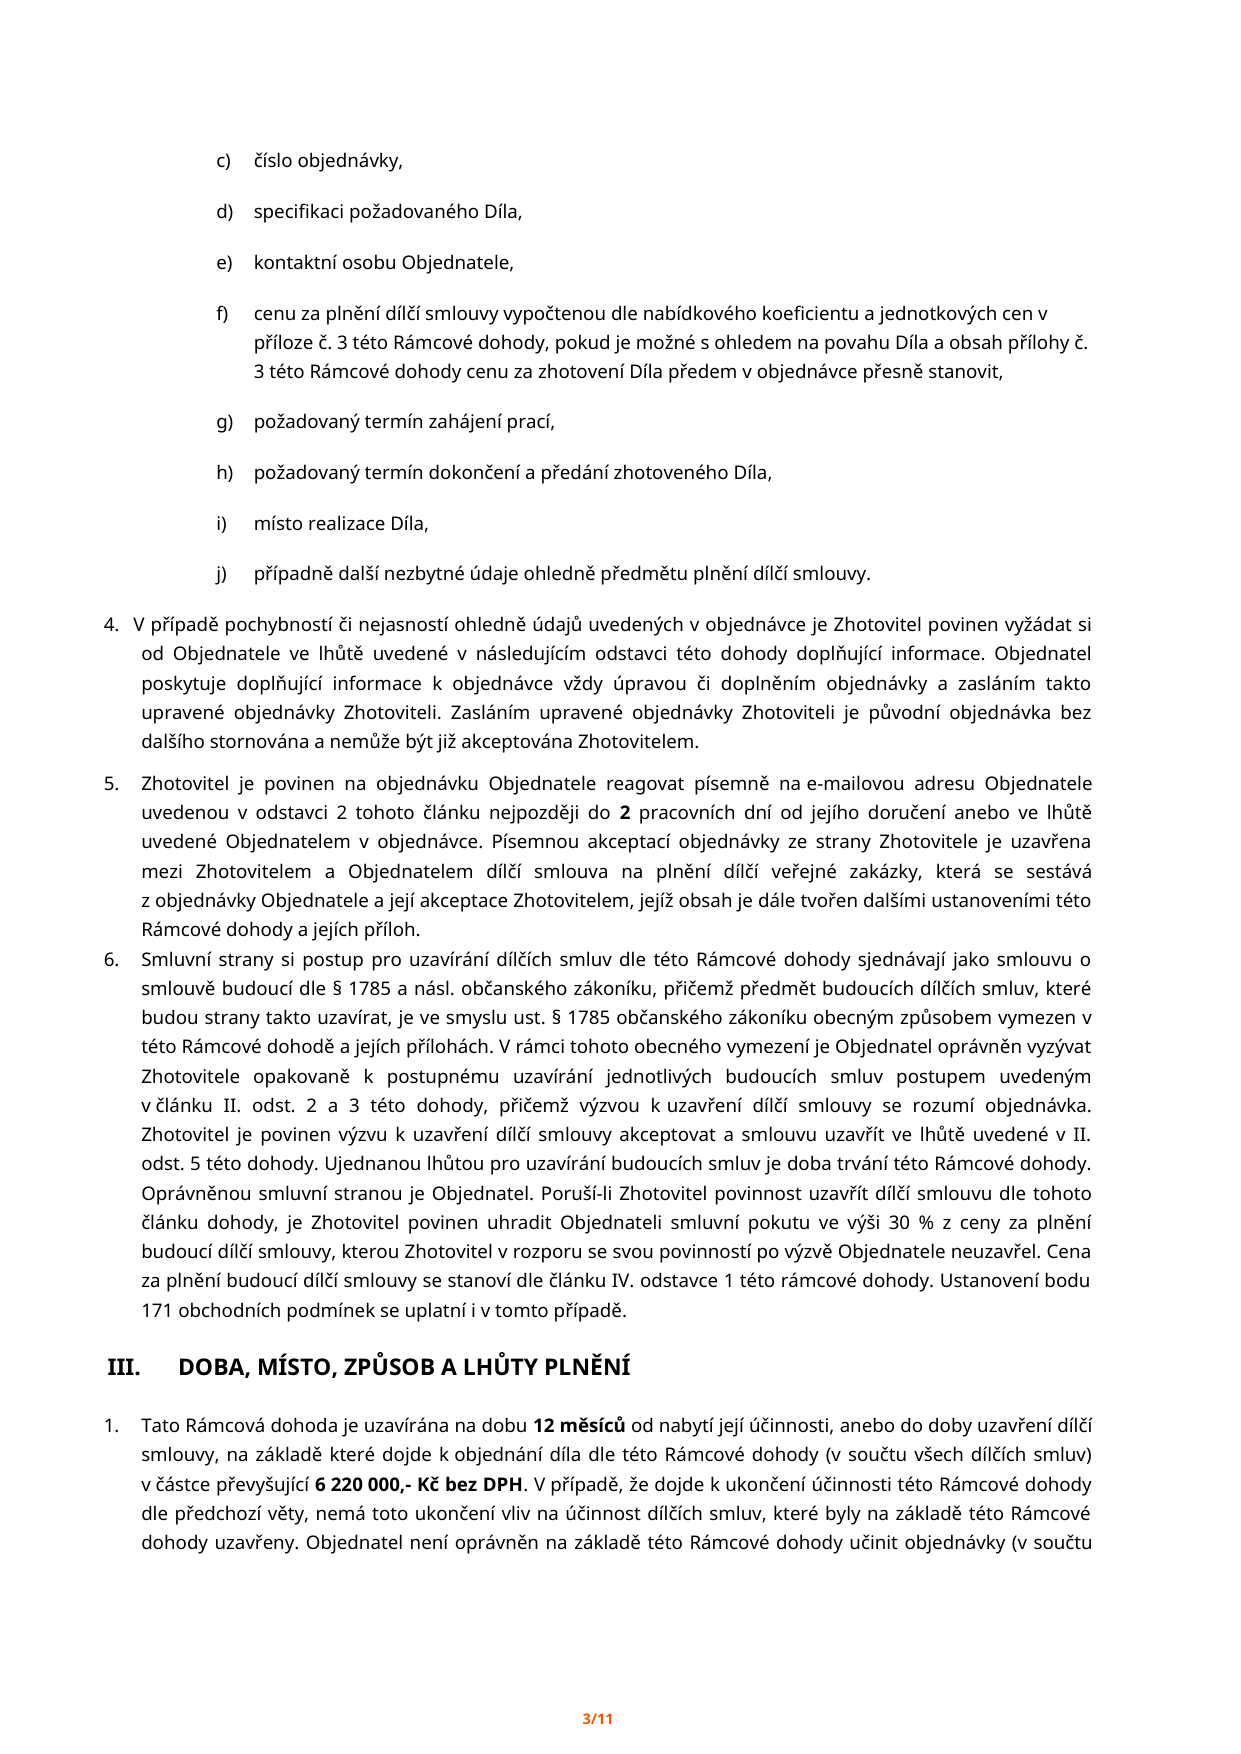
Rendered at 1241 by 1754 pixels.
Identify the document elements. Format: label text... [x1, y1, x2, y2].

list požadovaný termín zahájení prací, [216, 408, 1093, 434]
list cenu za plnění dílčí smlouvy vypočtenou dle nabídkového koeficientu a jednotkových cen v příloze č. 3 této Rámcové dohody, pokud je možné s ohledem na povahu Díla a obsah přílohy č. 3 této Rámcové dohody cenu za zhotovení Díla předem v objednávce přesně stanovit, [216, 300, 1093, 384]
list specifikaci požadovaného Díla, [216, 198, 1093, 224]
list V případě pochybností či nejasností ohledně údajů uvedených v objednávce je Zhotovitel povinen vyžádat si od Objednatele ve lhůtě uvedené v následujícím odstavci této dohody doplňující informace. Objednatel poskytuje doplňující informace k objednávce vždy úpravou či doplněním objednávky a zasláním takto upravené objednávky Zhotoviteli. Zasláním upravené objednávky Zhotoviteli je původní objednávka bez dalšího stornována a nemůže být již akceptována Zhotovitelem. [103, 611, 1093, 754]
list kontaktní osobu Objednatele, [216, 249, 1093, 274]
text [103, 1412, 1093, 1555]
list místo realizace Díla, [216, 510, 1093, 535]
list případně další nezbytné údaje ohledně předmětu plnění dílčí smlouvy. [216, 561, 1093, 586]
list požadovaný termín dokončení a předání zhotoveného Díla, [216, 459, 1093, 485]
list Smluvní strany si postup pro uzavírání dílčích smluv dle této Rámcové dohody sjednávají jako smlouvu o smlouvě budoucí dle § 1785 a násl. občanského zákoníku, přičemž předmět budoucích dílčích smluv, které budou strany takto uzavírat, je ve smyslu ust. § 1785 občanského zákoníku obecným způsobem vymezen v této Rámcové dohodě a jejích přílohách. V rámci tohoto obecného vymezení je Objednatel oprávněn vyzývat Zhotovitele opakovaně k postupnému uzavírání jednotlivých budoucích smluv postupem uvedeným v článku II. odst. 2 a 3 této dohody, přičemž výzvou k uzavření dílčí smlouvy se rozumí objednávka. Zhotovitel je povinen výzvu k uzavření dílčí smlouvy akceptovat a smlouvu uzavřít ve lhůtě uvedené v II. odst. 5 této dohody. Ujednanou lhůtou pro uzavírání budoucích smluv je doba trvání této Rámcové dohody. Oprávněnou smluvní stranou je Objednatel. Poruší-li Zhotovitel povinnost uzavřít dílčí smlouvu dle tohoto článku dohody, je Zhotovitel povinen uhradit Objednateli smluvní pokutu ve výši 30 % z ceny za plnění budoucí dílčí smlouvy, kterou Zhotovitel v rozporu se svou povinností po výzvě Objednatele neuzavřel. Cena za plnění budoucí dílčí smlouvy se stanoví dle článku IV. odstavce 1 této rámcové dohody. Ustanovení bodu 171 obchodních podmínek se uplatní i v tomto případě. [103, 946, 1093, 1323]
list Zhotovitel je povinen na objednávku Objednatele reagovat písemně na e-mailovou adresu Objednatele uvedenou v odstavci 2 tohoto článku nejpozději do 2 pracovních dní od jejího doručení anebo ve lhůtě uvedené Objednatelem v objednávce. Písemnou akceptací objednávky ze strany Zhotovitele je uzavřena mezi Zhotovitelem a Objednatelem dílčí smlouva na plnění dílčí veřejné zakázky, která se sestává z objednávky Objednatele a její akceptace Zhotovitelem, jejíž obsah je dále tvořen dalšími ustanoveními této Rámcové dohody a jejích příloh. [103, 770, 1093, 942]
list číslo objednávky, [216, 148, 1093, 173]
list DOBA, MÍSTO, ZPŮSOB A LHŮTY PLNĚNÍ [141, 1351, 1093, 1383]
